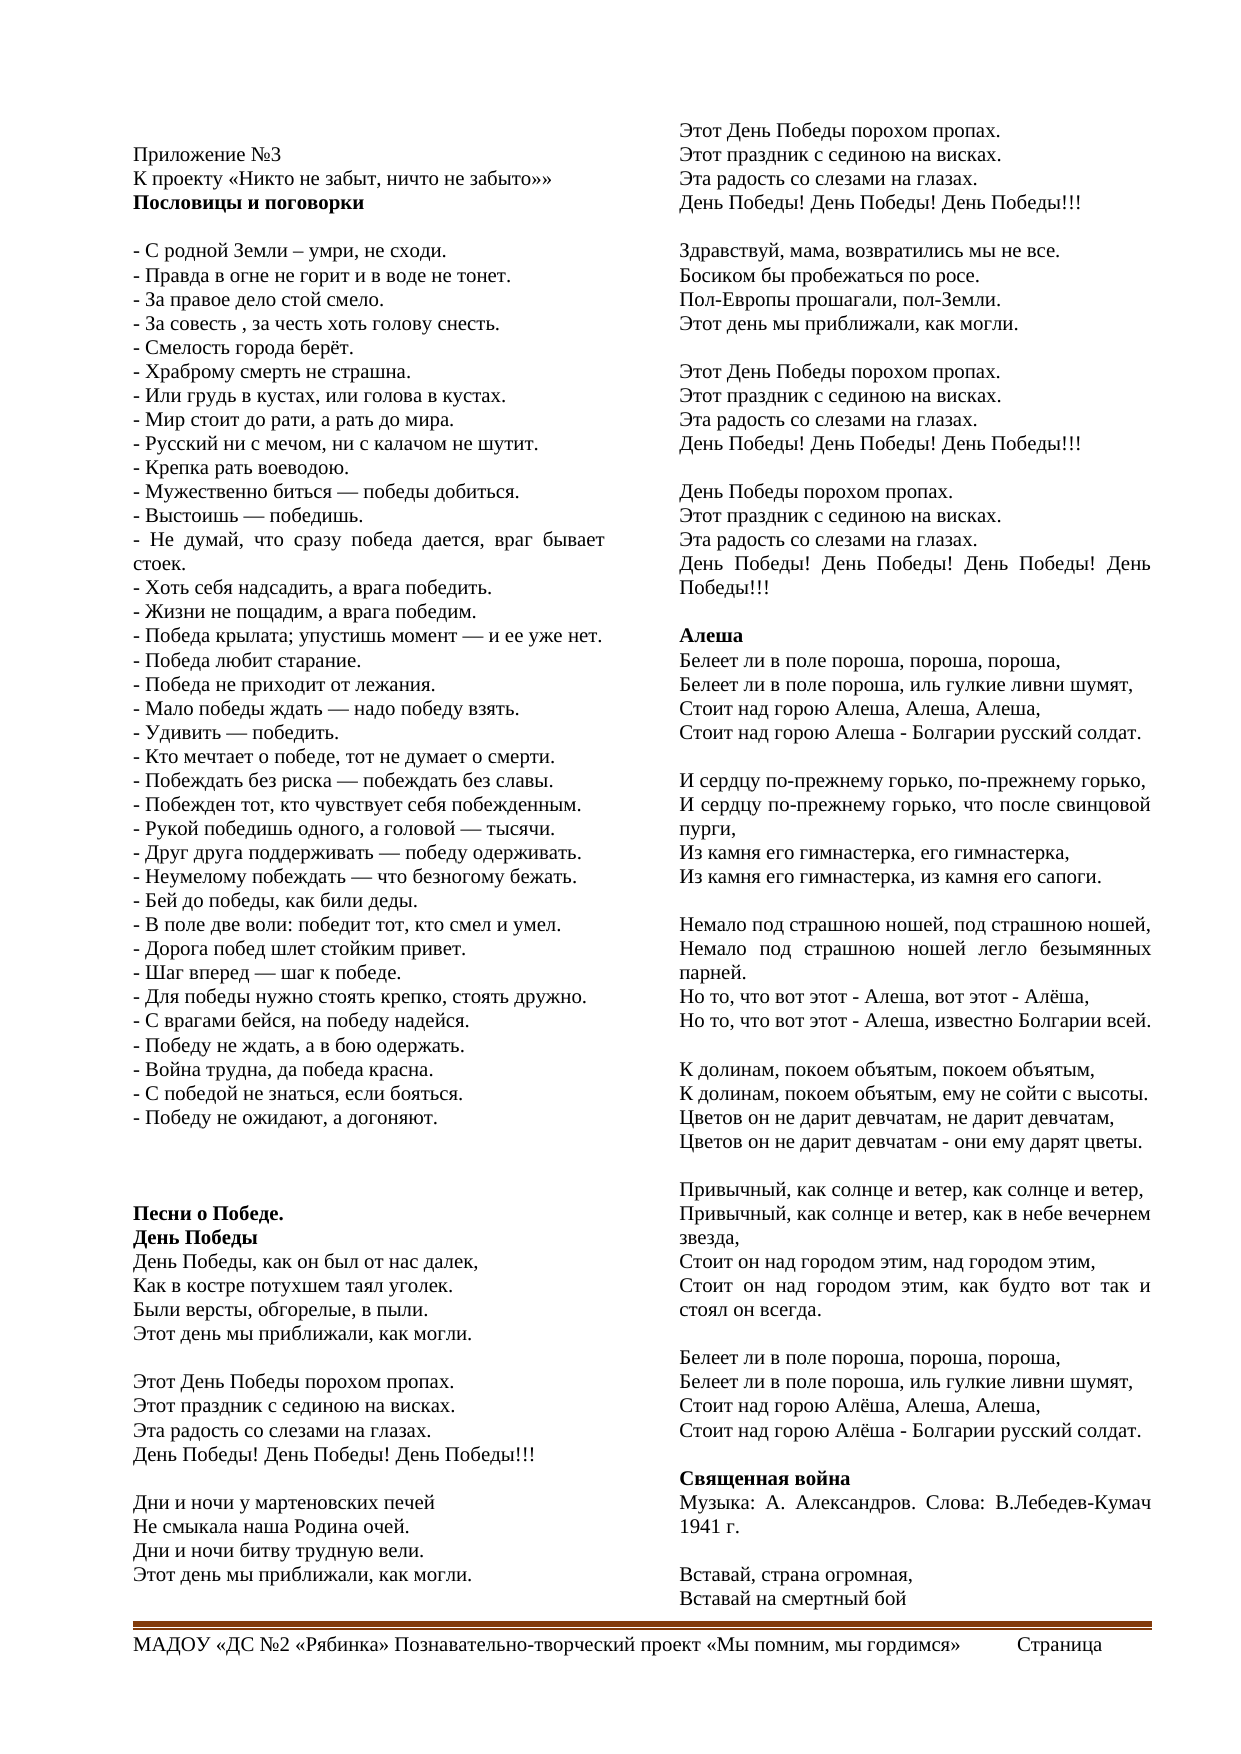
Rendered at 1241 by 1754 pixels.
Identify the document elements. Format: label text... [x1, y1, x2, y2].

text Этот праздник с сединою на висках. [679, 142, 1152, 166]
text - Дорога побед шлет стойким привет. [133, 936, 605, 960]
text Этот День Победы порохом пропах. [679, 118, 1152, 142]
text - С врагами бейся, на победу надейся. [133, 1008, 605, 1032]
text Дни и ночи битву трудную вели. [133, 1538, 605, 1562]
text - Жизни не пощадим, а врага победим. [133, 599, 605, 623]
text - Победа любит старание. [133, 647, 605, 672]
text Эта радость со слезами на глазах. [133, 1417, 605, 1442]
text День Победы порохом пропах. [679, 479, 1152, 503]
text - Правда в огне не горит и в воде не тонет. [133, 262, 605, 287]
text Этот праздник с сединою на висках. [679, 503, 1152, 527]
text - Мало победы ждать — надо победу взять. [133, 696, 605, 720]
text День Победы [133, 1225, 605, 1249]
text - Не думай, что сразу победа дается, враг бывает стоек. [133, 527, 605, 575]
text - Крепка рать воеводою. [133, 455, 605, 479]
text - Для победы нужно стоять крепко, стоять дружно. [133, 984, 605, 1008]
text Музыка: А. Александров. Слова: В.Лебедев-Кумач 1941 г. [679, 1490, 1152, 1538]
text Пол-Европы прошагали, пол-Земли. [679, 287, 1152, 311]
text Белеет ли в поле пороша, пороша, пороша, [679, 647, 1152, 672]
text Босиком бы пробежаться по росе. [679, 262, 1152, 287]
text Эта радость со слезами на глазах. [679, 166, 1152, 190]
text И сердцу по-прежнему горько, по-прежнему горько, [679, 768, 1152, 792]
text - Кто мечтает о победе, тот не думает о смерти. [133, 744, 605, 768]
text - Рукой победишь одного, а головой — тысячи. [133, 816, 605, 840]
text - Друг друга поддерживать — победу одерживать. [133, 840, 605, 864]
text Приложение №3 [133, 142, 605, 166]
text Эта радость со слезами на глазах. [679, 527, 1152, 551]
text Стоит над горою Алёша - Болгарии русский солдат. [679, 1417, 1152, 1442]
text Этот День Победы порохом пропах. [679, 359, 1152, 383]
text Этот праздник с сединою на висках. [133, 1393, 605, 1417]
text - Хоть себя надсадить, а врага победить. [133, 575, 605, 599]
text - Храброму смерть не страшна. [133, 359, 605, 383]
text Стоит он над городом этим, как будто вот так и стоял он всегда. [679, 1273, 1152, 1321]
text - Русский ни с мечом, ни с калачом не шутит. [133, 431, 605, 455]
text Стоит над горою Алёша, Алеша, Алеша, [679, 1393, 1152, 1417]
text Алеша [679, 623, 1152, 647]
text Белеет ли в поле пороша, пороша, пороша, [679, 1345, 1152, 1369]
text - Победу не ждать, а в бою одержать. [133, 1032, 605, 1057]
text День Победы! День Победы! День Победы! День Победы!!! [679, 551, 1152, 599]
text Привычный, как солнце и ветер, как солнце и ветер, [679, 1177, 1152, 1201]
text - С родной Земли – умри, не сходи. [133, 238, 605, 262]
text Этот день мы приближали, как могли. [133, 1321, 605, 1345]
text Этот праздник с сединою на висках. [679, 383, 1152, 407]
text - Выстоишь — победишь. [133, 503, 605, 527]
text Немало под страшною ношей легло безымянных парней. [679, 936, 1152, 984]
text Песни о Победе. [133, 1201, 605, 1225]
text - Или грудь в кустах, или голова в кустах. [133, 383, 605, 407]
text - Мир стоит до рати, а рать до мира. [133, 407, 605, 431]
text Цветов он не дарит девчатам, не дарит девчатам, [679, 1105, 1152, 1129]
text Стоит над горою Алеша, Алеша, Алеша, [679, 696, 1152, 720]
text - Война трудна, да победа красна. [133, 1057, 605, 1081]
text Этот День Победы порохом пропах. [133, 1369, 605, 1393]
text Не смыкала наша Родина очей. [133, 1514, 605, 1538]
text - Мужественно биться — победы добиться. [133, 479, 605, 503]
text Из камня его гимнастерка, его гимнастерка, [679, 840, 1152, 864]
text - Удивить — победить. [133, 720, 605, 744]
text Этот день мы приближали, как могли. [133, 1562, 605, 1586]
text Вставай, страна огромная, [679, 1562, 1152, 1586]
text Вставай на смертный бой [679, 1586, 1152, 1610]
text - Победа крылата; упустишь момент — и ее уже нет. [133, 623, 605, 647]
text Здравствуй, мама, возвратились мы не все. [679, 238, 1152, 262]
text - За совесть , за честь хоть голову снесть. [133, 311, 605, 335]
text Немало под страшною ношей, под страшною ношей, [679, 912, 1152, 936]
text День Победы, как он был от нас далек, [133, 1249, 605, 1273]
text К долинам, покоем объятым, ему не сойти с высоты. [679, 1081, 1152, 1105]
text К долинам, покоем объятым, покоем объятым, [679, 1057, 1152, 1081]
text Пословицы и поговорки [133, 190, 605, 214]
text И сердцу по-прежнему горько, что после свинцовой пурги, [679, 792, 1152, 840]
text День Победы! День Победы! День Победы!!! [679, 190, 1152, 214]
text Привычный, как солнце и ветер, как в небе вечернем звезда, [679, 1201, 1152, 1249]
text - Побежден тот, кто чувствует себя побежденным. [133, 792, 605, 816]
text - В поле две воли: победит тот, кто смел и умел. [133, 912, 605, 936]
text - Победа не приходит от лежания. [133, 672, 605, 696]
text День Победы! День Победы! День Победы!!! [133, 1442, 605, 1466]
text К проекту «Никто не забыт, ничто не забыто»» [133, 166, 605, 190]
text День Победы! День Победы! День Победы!!! [679, 431, 1152, 455]
text Цветов он не дарит девчатам - они ему дарят цветы. [679, 1129, 1152, 1153]
text Но то, что вот этот - Алеша, известно Болгарии всей. [679, 1008, 1152, 1032]
text Белеет ли в поле пороша, иль гулкие ливни шумят, [679, 672, 1152, 696]
text - Побеждать без риска — побеждать без славы. [133, 768, 605, 792]
text Из камня его гимнастерка, из камня его сапоги. [679, 864, 1152, 888]
text Священная война [679, 1466, 1152, 1490]
text - Бей до победы, как били деды. [133, 888, 605, 912]
text - Смелость города берёт. [133, 335, 605, 359]
text Эта радость со слезами на глазах. [679, 407, 1152, 431]
text - Неумелому побеждать — что безногому бежать. [133, 864, 605, 888]
text - С победой не знаться, если бояться. [133, 1081, 605, 1105]
text Дни и ночи у мартеновских печей [133, 1490, 605, 1514]
text Белеет ли в поле пороша, иль гулкие ливни шумят, [679, 1369, 1152, 1393]
text Но то, что вот этот - Алеша, вот этот - Алёша, [679, 984, 1152, 1008]
text - Шаг вперед — шаг к победе. [133, 960, 605, 984]
text - За правое дело стой смело. [133, 287, 605, 311]
text Этот день мы приближали, как могли. [679, 311, 1152, 335]
text Стоит над горою Алеша - Болгарии русский солдат. [679, 720, 1152, 744]
text Были версты, обгорелые, в пыли. [133, 1297, 605, 1321]
text Стоит он над городом этим, над городом этим, [679, 1249, 1152, 1273]
text - Победу не ожидают, а догоняют. [133, 1105, 605, 1129]
text Как в костре потухшем таял уголек. [133, 1273, 605, 1297]
